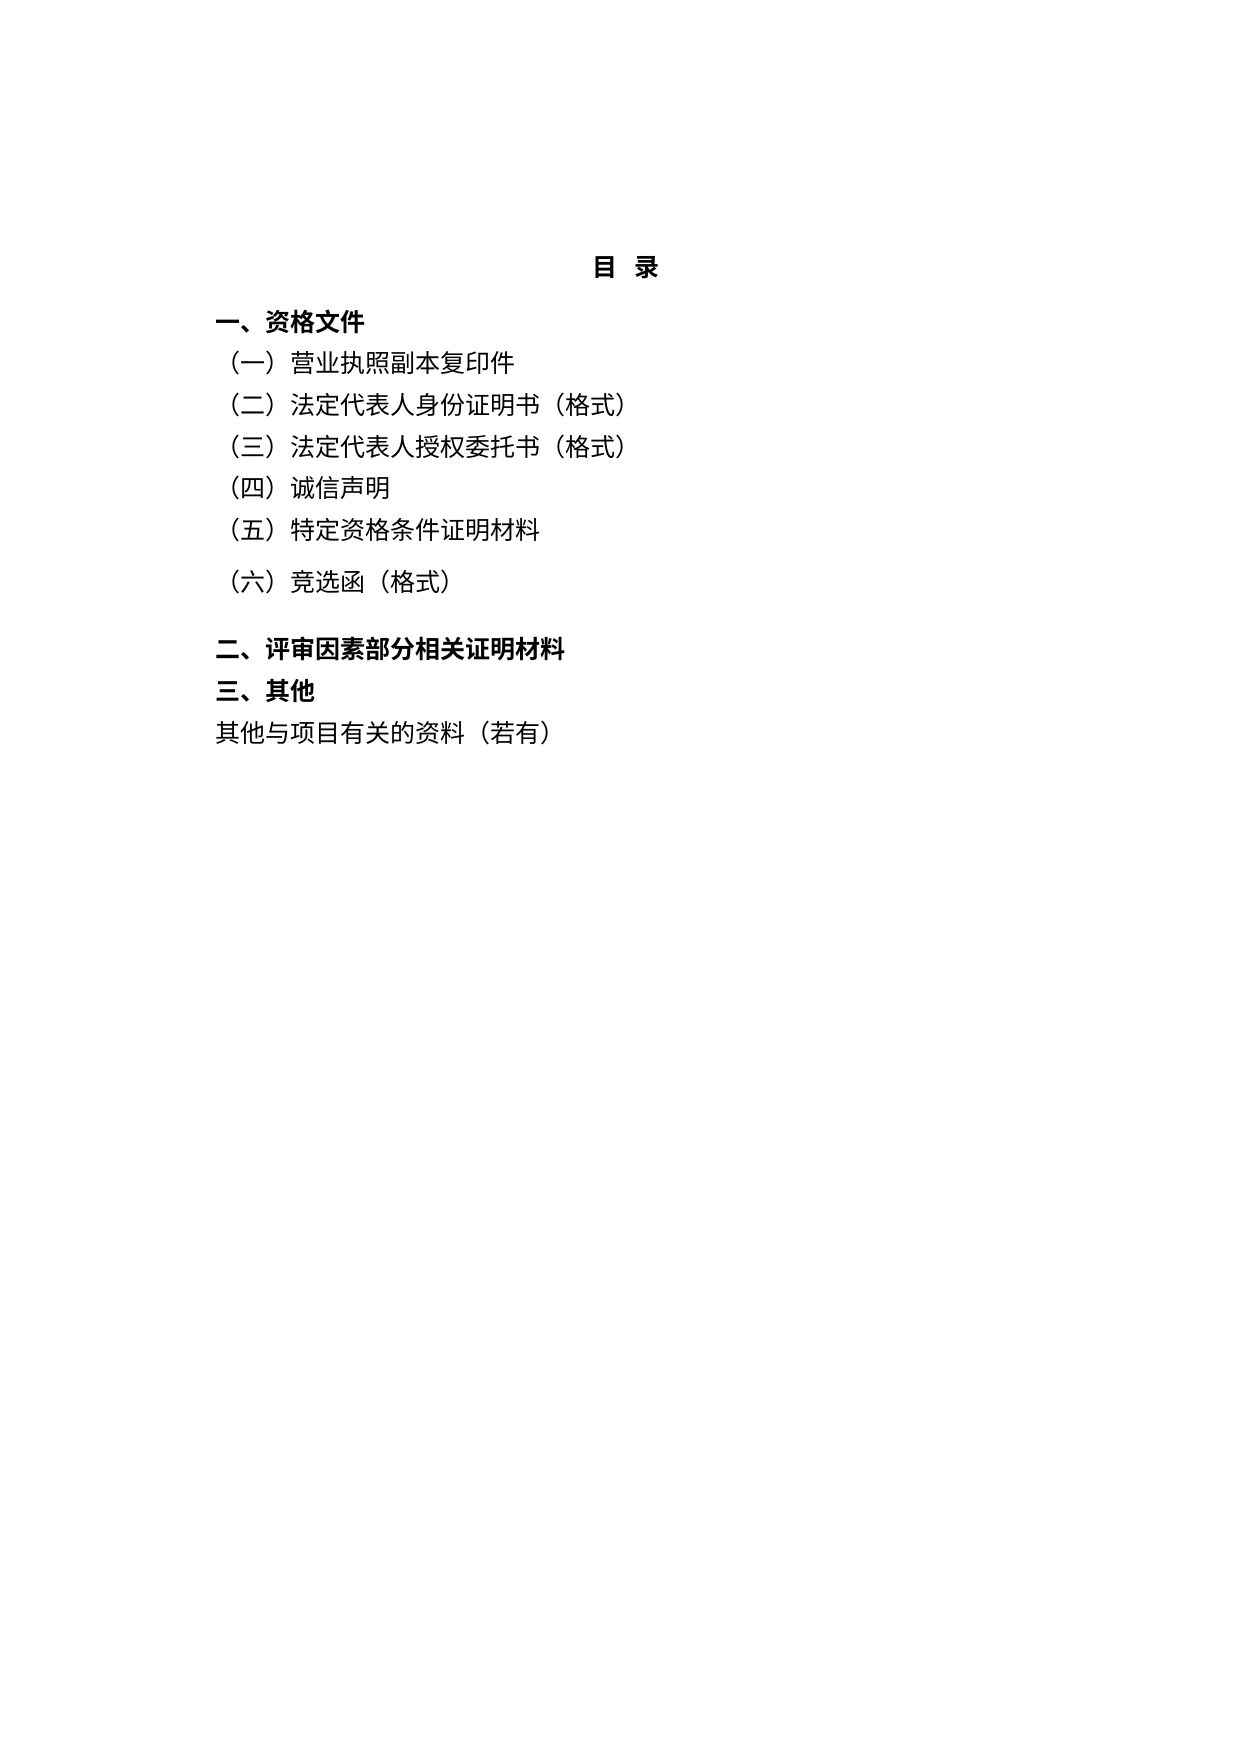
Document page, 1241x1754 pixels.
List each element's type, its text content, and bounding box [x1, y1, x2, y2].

text 目 录 [165, 233, 1087, 298]
text 二、评审因素部分相关证明材料 [165, 625, 1087, 667]
text （三）法定代表人授权委托书（格式） [165, 423, 1087, 464]
text （四）诚信声明 [165, 464, 1087, 506]
text 三、其他 [165, 667, 1087, 709]
text 其他与项目有关的资料（若有） [165, 709, 1087, 750]
text （六）竞选函（格式） [165, 548, 1087, 613]
list （五）特定资格条件证明材料 [165, 506, 1087, 548]
text 一、资格文件 [165, 298, 1087, 339]
text （二）法定代表人身份证明书（格式） [165, 381, 1087, 423]
text （一）营业执照副本复印件 [165, 339, 1087, 381]
